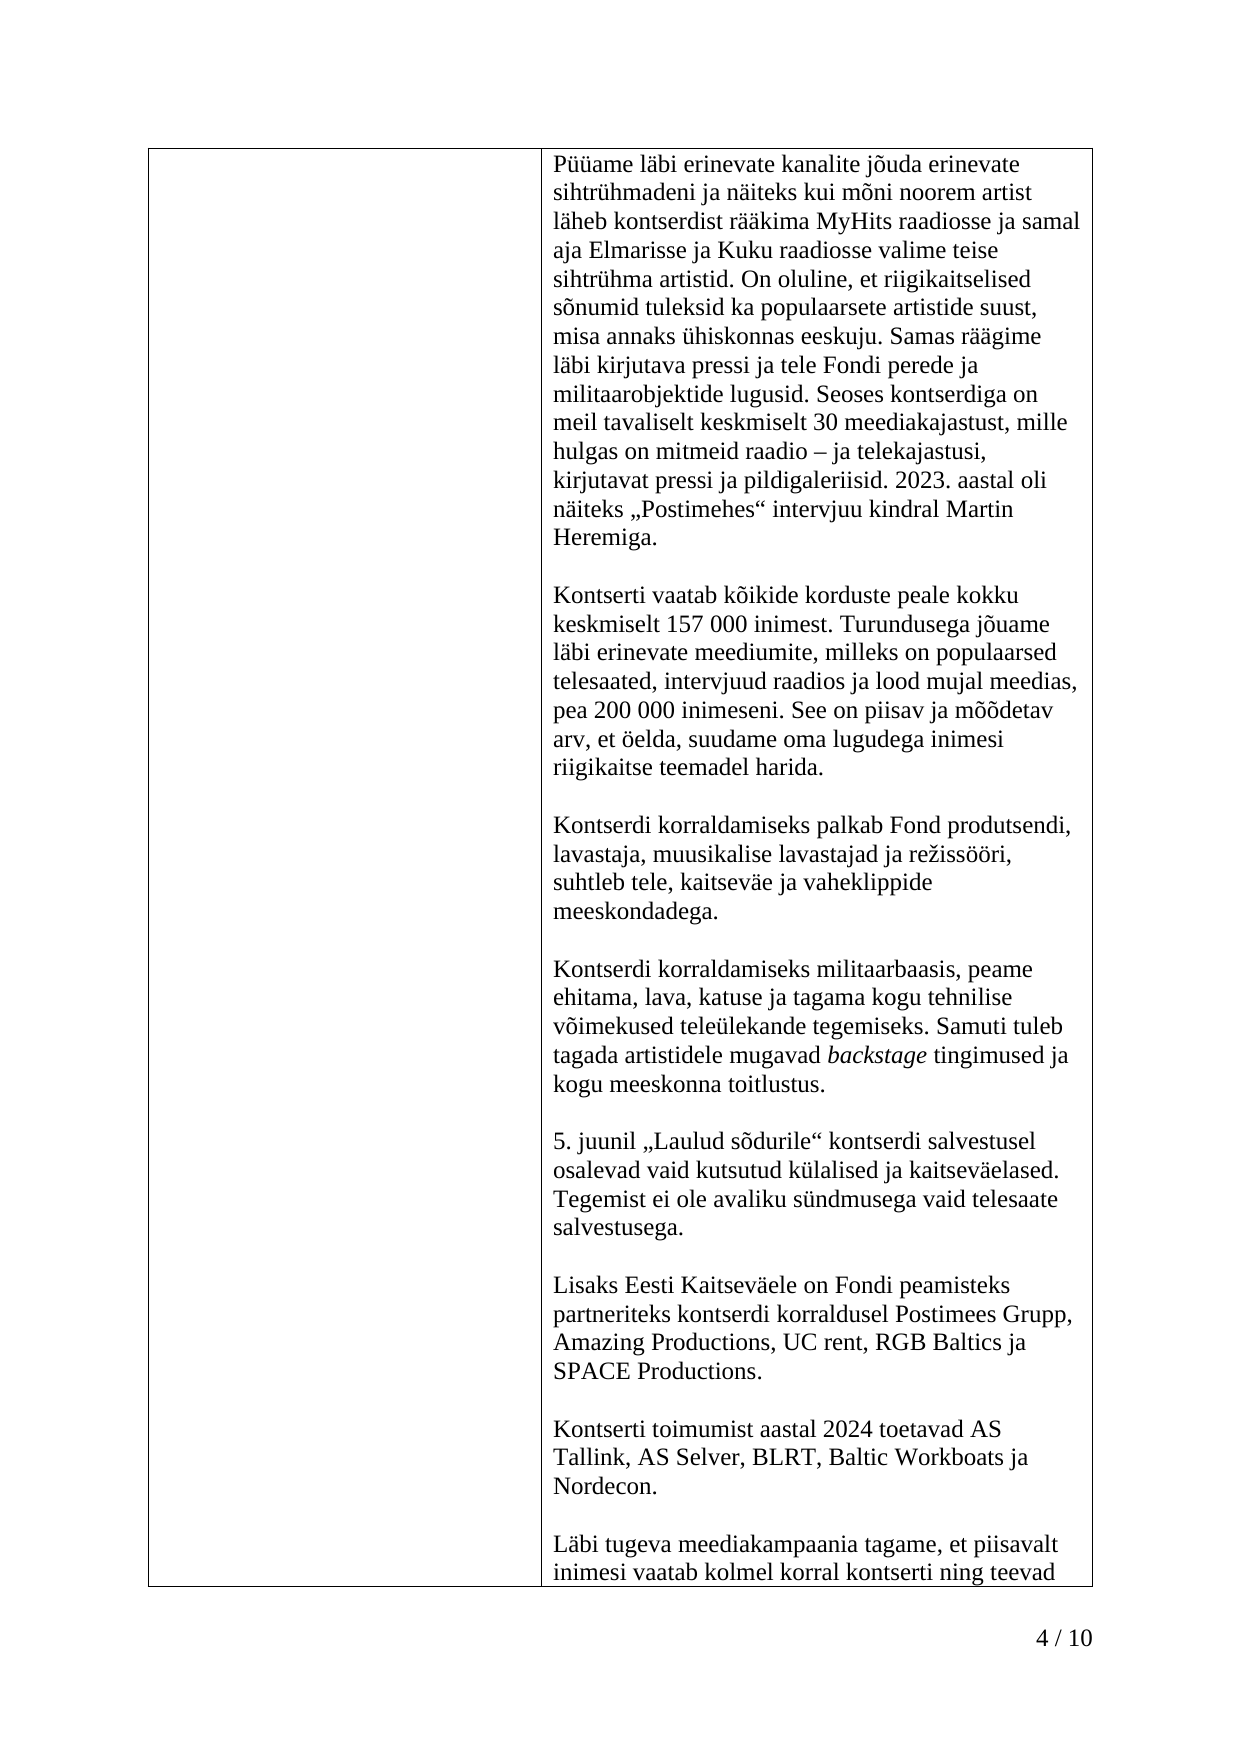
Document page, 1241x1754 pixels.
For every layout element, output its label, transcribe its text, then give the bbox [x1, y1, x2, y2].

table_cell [149, 149, 541, 1586]
